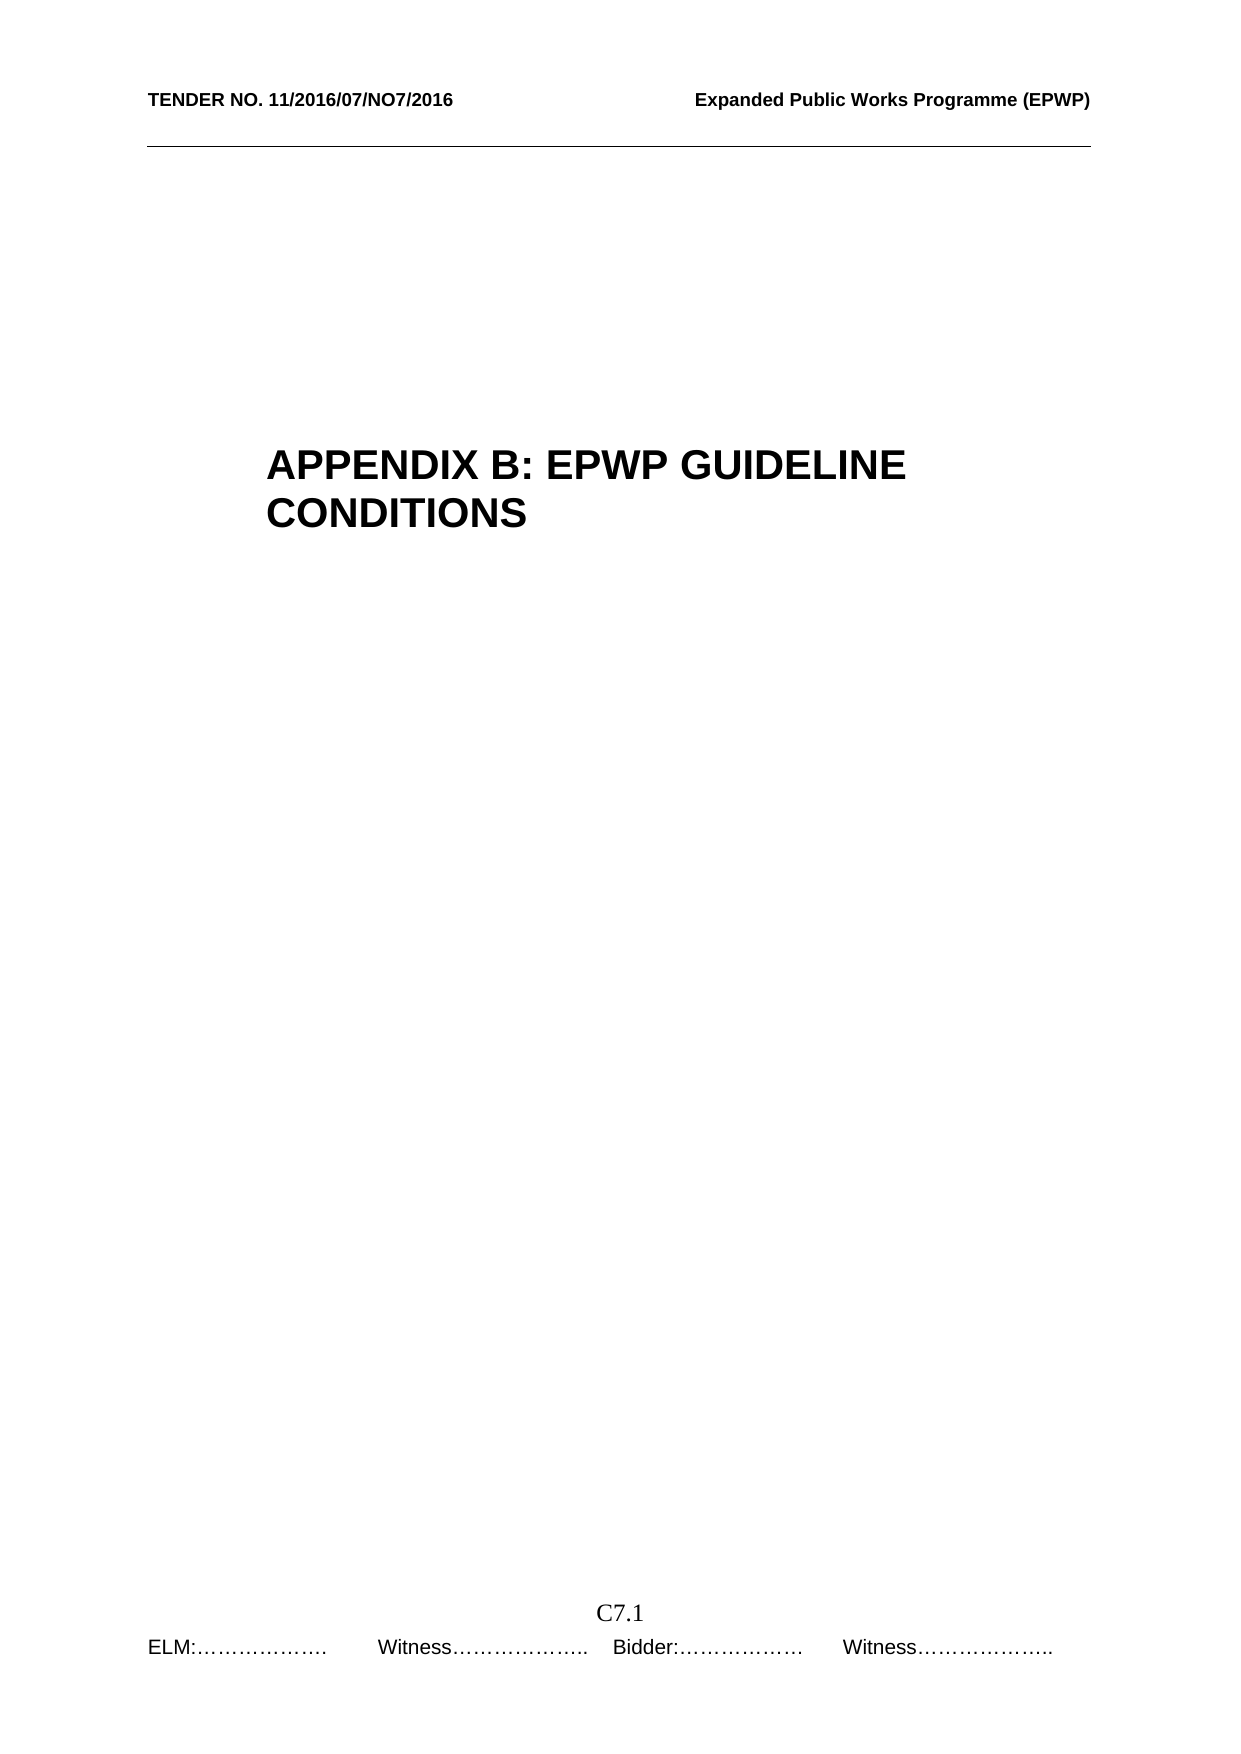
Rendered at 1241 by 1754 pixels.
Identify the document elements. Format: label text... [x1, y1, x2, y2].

text APPENDIX B: EPWP GUIDELINE CONDITIONS [266, 440, 1092, 536]
